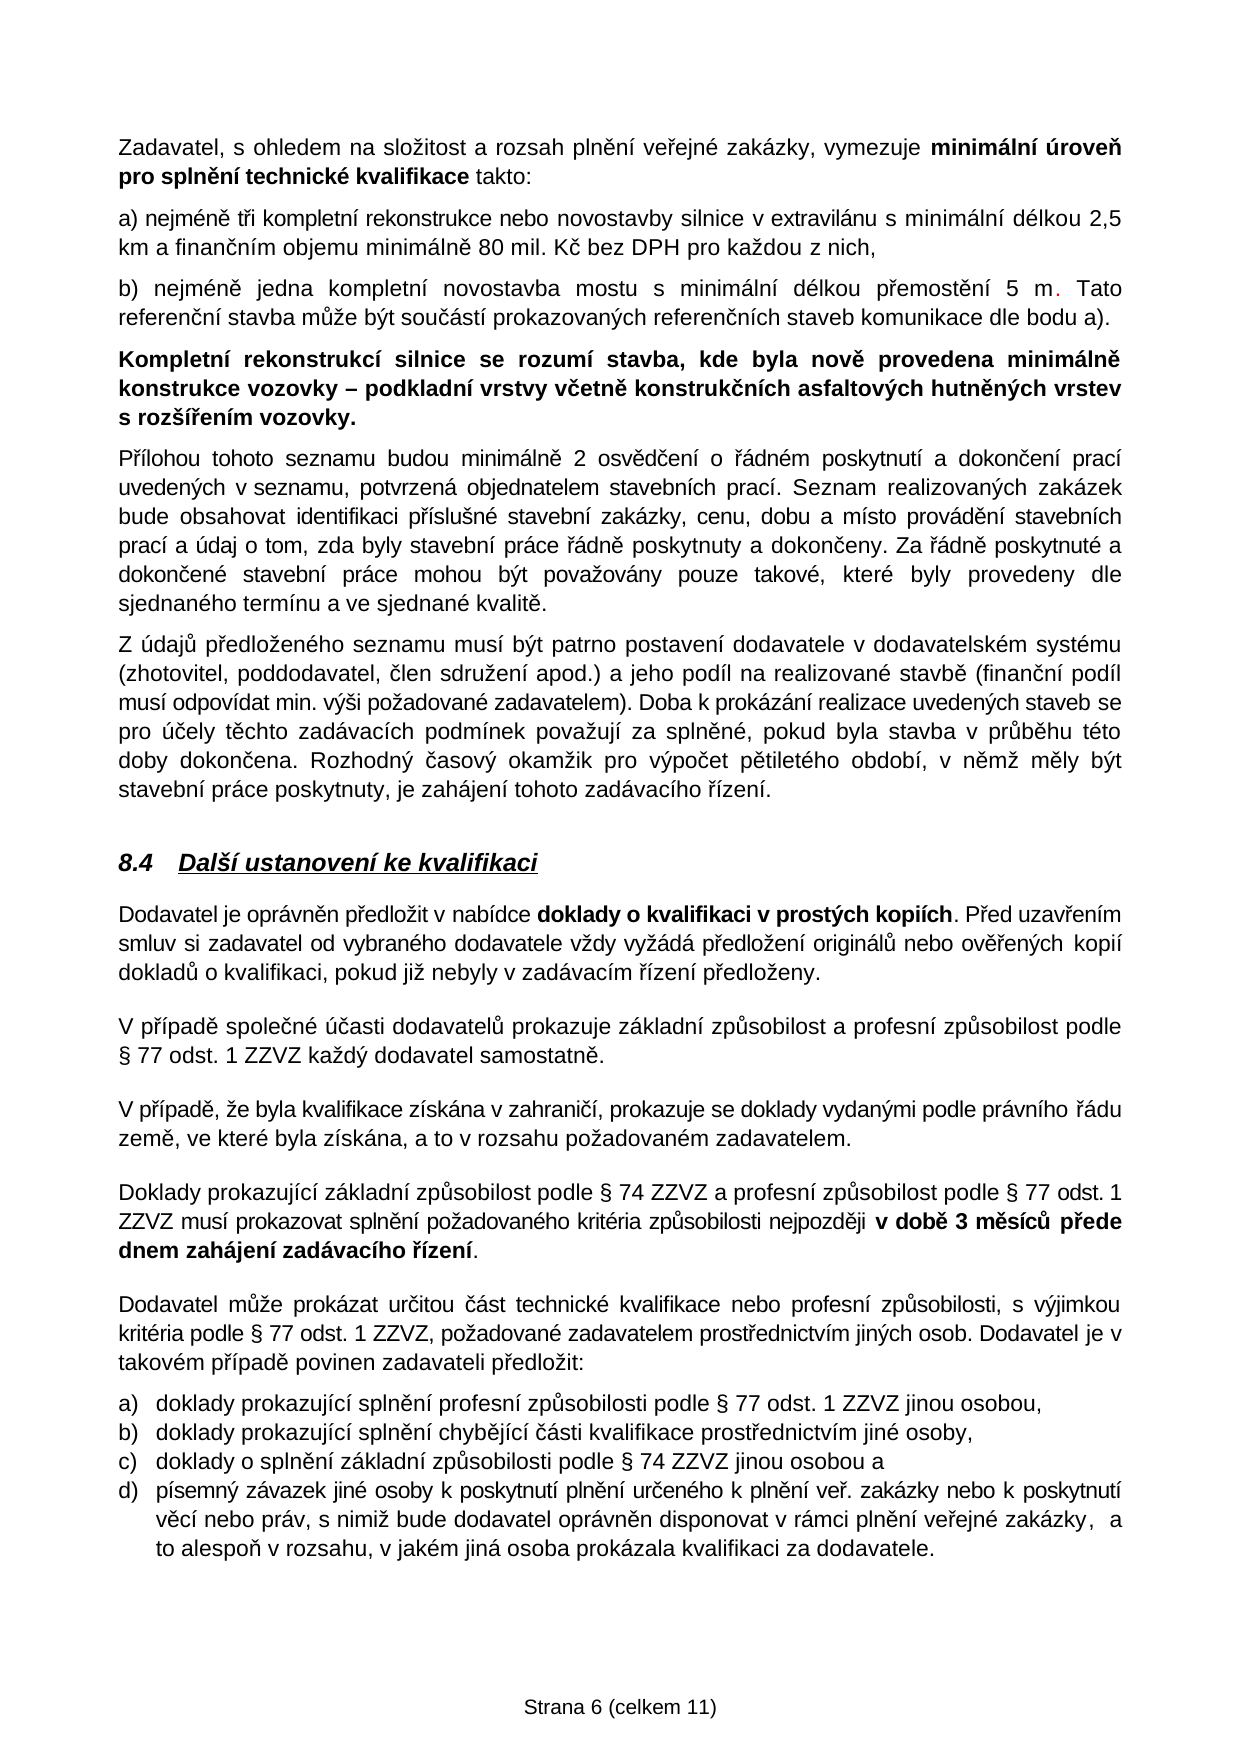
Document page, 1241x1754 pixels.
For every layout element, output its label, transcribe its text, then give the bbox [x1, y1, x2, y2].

list doklady prokazující splnění chybějící části kvalifikace prostřednictvím jiné osoby, [118, 1419, 1122, 1446]
list Dodavatel může prokázat určitou část technické kvalifikace nebo profesní způsobilosti, s výjimkou kritéria podle § 77 odst. 1 ZZVZ, požadované zadavatelem prostřednictvím jiných osob. Dodavatel je v takovém případě povinen zadavateli předložit: [118, 1291, 1122, 1375]
text Z údajů předloženého seznamu musí být patrno postavení dodavatele v dodavatelském systému (zhotovitel, poddodavatel, člen sdružení apod.) a jeho podíl na realizované stavbě (finanční podíl musí odpovídat min. výši požadované zadavatelem). Doba k prokázání realizace uvedených staveb se pro účely těchto zadávacích podmínek považují za splněné, pokud byla stavba v průběhu této doby dokončena. Rozhodný časový okamžik pro výpočet pětiletého období, v němž měly být stavební práce poskytnuty, je zahájení tohoto zadávacího řízení. [118, 631, 1122, 802]
list Doklady prokazující základní způsobilost podle § 74 ZZVZ a profesní způsobilost podle § 77 odst. 1 ZZVZ musí prokazovat splnění požadovaného kritéria způsobilosti nejpozději v době 3 měsíců přede dnem zahájení zadávacího řízení. [118, 1179, 1122, 1263]
text Zadavatel, s ohledem na složitost a rozsah plnění veřejné zakázky, vymezuje minimální úroveň pro splnění technické kvalifikace takto: [118, 134, 1122, 189]
list písemný závazek jiné osoby k poskytnutí plnění určeného k plnění veř. zakázky nebo k poskytnutí věcí nebo práv, s nimiž bude dodavatel oprávněn disponovat v rámci plnění veřejné zakázky, a to alespoň v rozsahu, v jakém jiná osoba prokázala kvalifikaci za dodavatele. [118, 1477, 1122, 1561]
text Přílohou tohoto seznamu budou minimálně 2 osvědčení o řádném poskytnutí a dokončení prací uvedených v seznamu, potvrzená objednatelem stavebních prací. Seznam realizovaných zakázek bude obsahovat identifikaci příslušné stavební zakázky, cenu, dobu a místo provádění stavebních prací a údaj o tom, zda byly stavební práce řádně poskytnuty a dokončeny. Za řádně poskytnuté a dokončené stavební práce mohou být považovány pouze takové, které byly provedeny dle sjednaného termínu a ve sjednané kvalitě. [118, 445, 1122, 616]
text a) nejméně tři kompletní rekonstrukce nebo novostavby silnice v extravilánu s minimální délkou 2,5 km a finančním objemu minimálně 80 mil. Kč bez DPH pro každou z nich, [118, 205, 1122, 260]
text b) nejméně jedna kompletní novostavba mostu s minimální délkou přemostění 5 m. Tato referenční stavba může být součástí prokazovaných referenčních staveb komunikace dle bodu a). [118, 275, 1122, 330]
list Dodavatel je oprávněn předložit v nabídce doklady o kvalifikaci v prostých kopiích. Před uzavřením smluv si zadavatel od vybraného dodavatele vždy vyžádá předložení originálů nebo ověřených kopií dokladů o kvalifikaci, pokud již nebyly v zadávacím řízení předloženy. [118, 901, 1122, 986]
text V případě společné účasti dodavatelů prokazuje základní způsobilost a profesní způsobilost podle § 77 odst. 1 ZZVZ každý dodavatel samostatně. [118, 1013, 1122, 1068]
subtitle Další ustanovení ke kvalifikaci [118, 848, 1122, 876]
list doklady o splnění základní způsobilosti podle § 74 ZZVZ jinou osobou a [118, 1448, 1122, 1474]
text Kompletní rekonstrukcí silnice se rozumí stavba, kde byla nově provedena minimálně konstrukce vozovky – podkladní vrstvy včetně konstrukčních asfaltových hutněných vrstev s rozšířením vozovky. [118, 346, 1122, 430]
list doklady prokazující splnění profesní způsobilosti podle § 77 odst. 1 ZZVZ jinou osobou, [118, 1390, 1122, 1417]
list V případě, že byla kvalifikace získána v zahraničí, prokazuje se doklady vydanými podle právního řádu země, ve které byla získána, a to v rozsahu požadovaném zadavatelem. [118, 1096, 1122, 1151]
